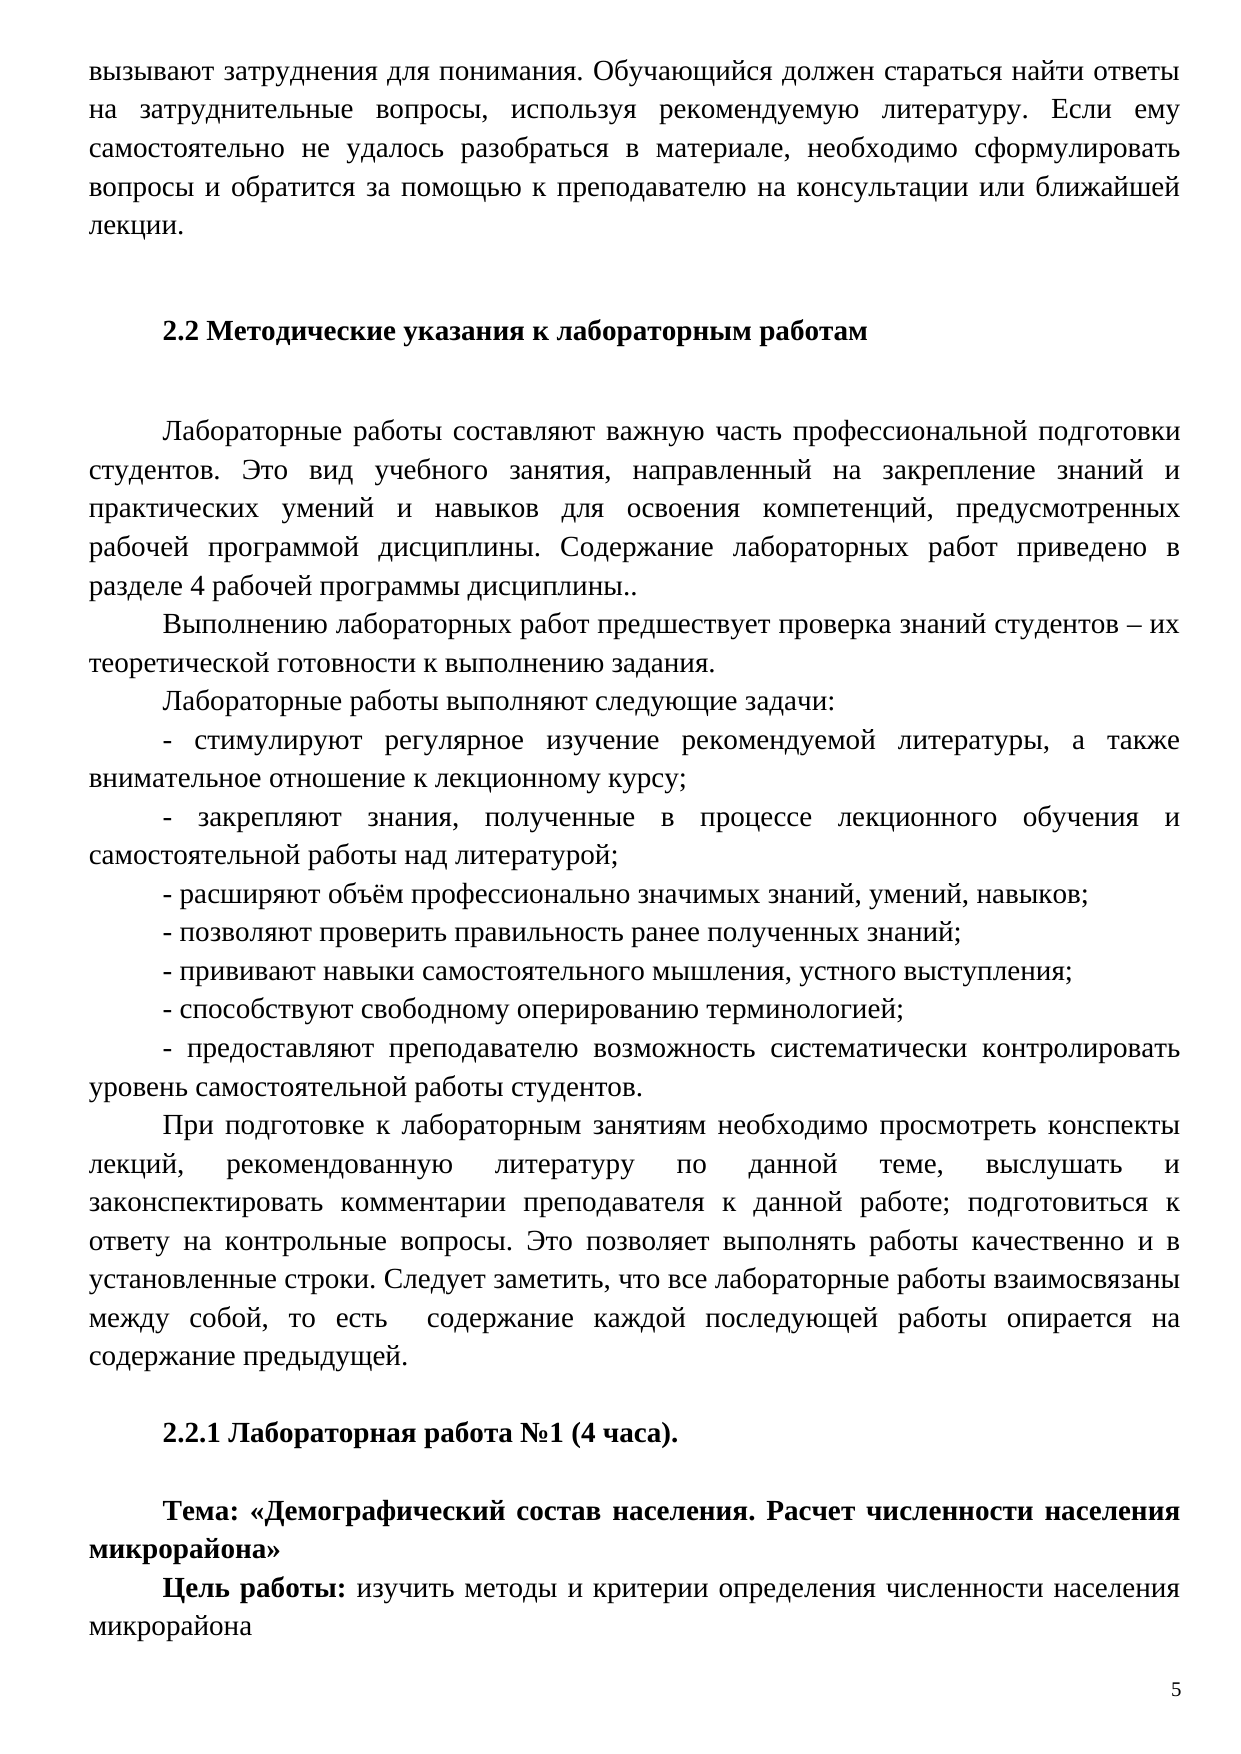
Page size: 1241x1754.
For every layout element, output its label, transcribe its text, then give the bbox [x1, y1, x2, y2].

text - предоставляют преподавателю возможность систематически контролировать уровень самостоятельной работы студентов. [88, 1030, 1181, 1102]
text - закрепляют знания, полученные в процессе лекционного обучения и самостоятельной работы над литературой; [88, 799, 1181, 871]
text - способствуют свободному оперированию терминологией; [88, 992, 1181, 1025]
text - расширяют объём профессионально значимых знаний, умений, навыков; [88, 876, 1181, 909]
text - позволяют проверить правильность ранее полученных знаний; [88, 914, 1181, 948]
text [88, 53, 1181, 241]
text - прививают навыки самостоятельного мышления, устного выступления; [88, 953, 1181, 987]
text - стимулируют регулярное изучение рекомендуемой литературы, а также внимательное отношение к лекционному курсу; [88, 722, 1181, 794]
text 2.2.1 Лабораторная работа №1 (4 часа). [88, 1416, 1181, 1449]
subtitle 2.2 Методические указания к лабораторным работам [88, 313, 1181, 346]
text Выполнению лабораторных работ предшествует проверка знаний студентов – их теоретической готовности к выполнению задания. [88, 606, 1181, 678]
text Лабораторные работы составляют важную часть профессиональной подготовки студентов. Это вид учебного занятия, направленный на закрепление знаний и практических умений и навыков для освоения компетенций, предусмотренных рабочей программой дисциплины. Содержание лабораторных работ приведено в разделе 4 рабочей программы дисциплины.. [88, 413, 1181, 601]
text Лабораторные работы выполняют следующие задачи: [88, 683, 1181, 717]
text Цель работы: изучить методы и критерии определения численности населения микрорайона [88, 1570, 1181, 1642]
text Тема: «Демографический состав населения. Расчет численности населения микрорайона» [88, 1493, 1181, 1565]
text При подготовке к лабораторным занятиям необходимо просмотреть конспекты лекций, рекомендованную литературу по данной теме, выслушать и законспектировать комментарии преподавателя к данной работе; подготовиться к ответу на контрольные вопросы. Это позволяет выполнять работы качественно и в установленные строки. Следует заметить, что все лабораторные работы взаимосвязаны между собой, то есть содержание каждой последующей работы опирается на содержание предыдущей. [88, 1107, 1181, 1372]
